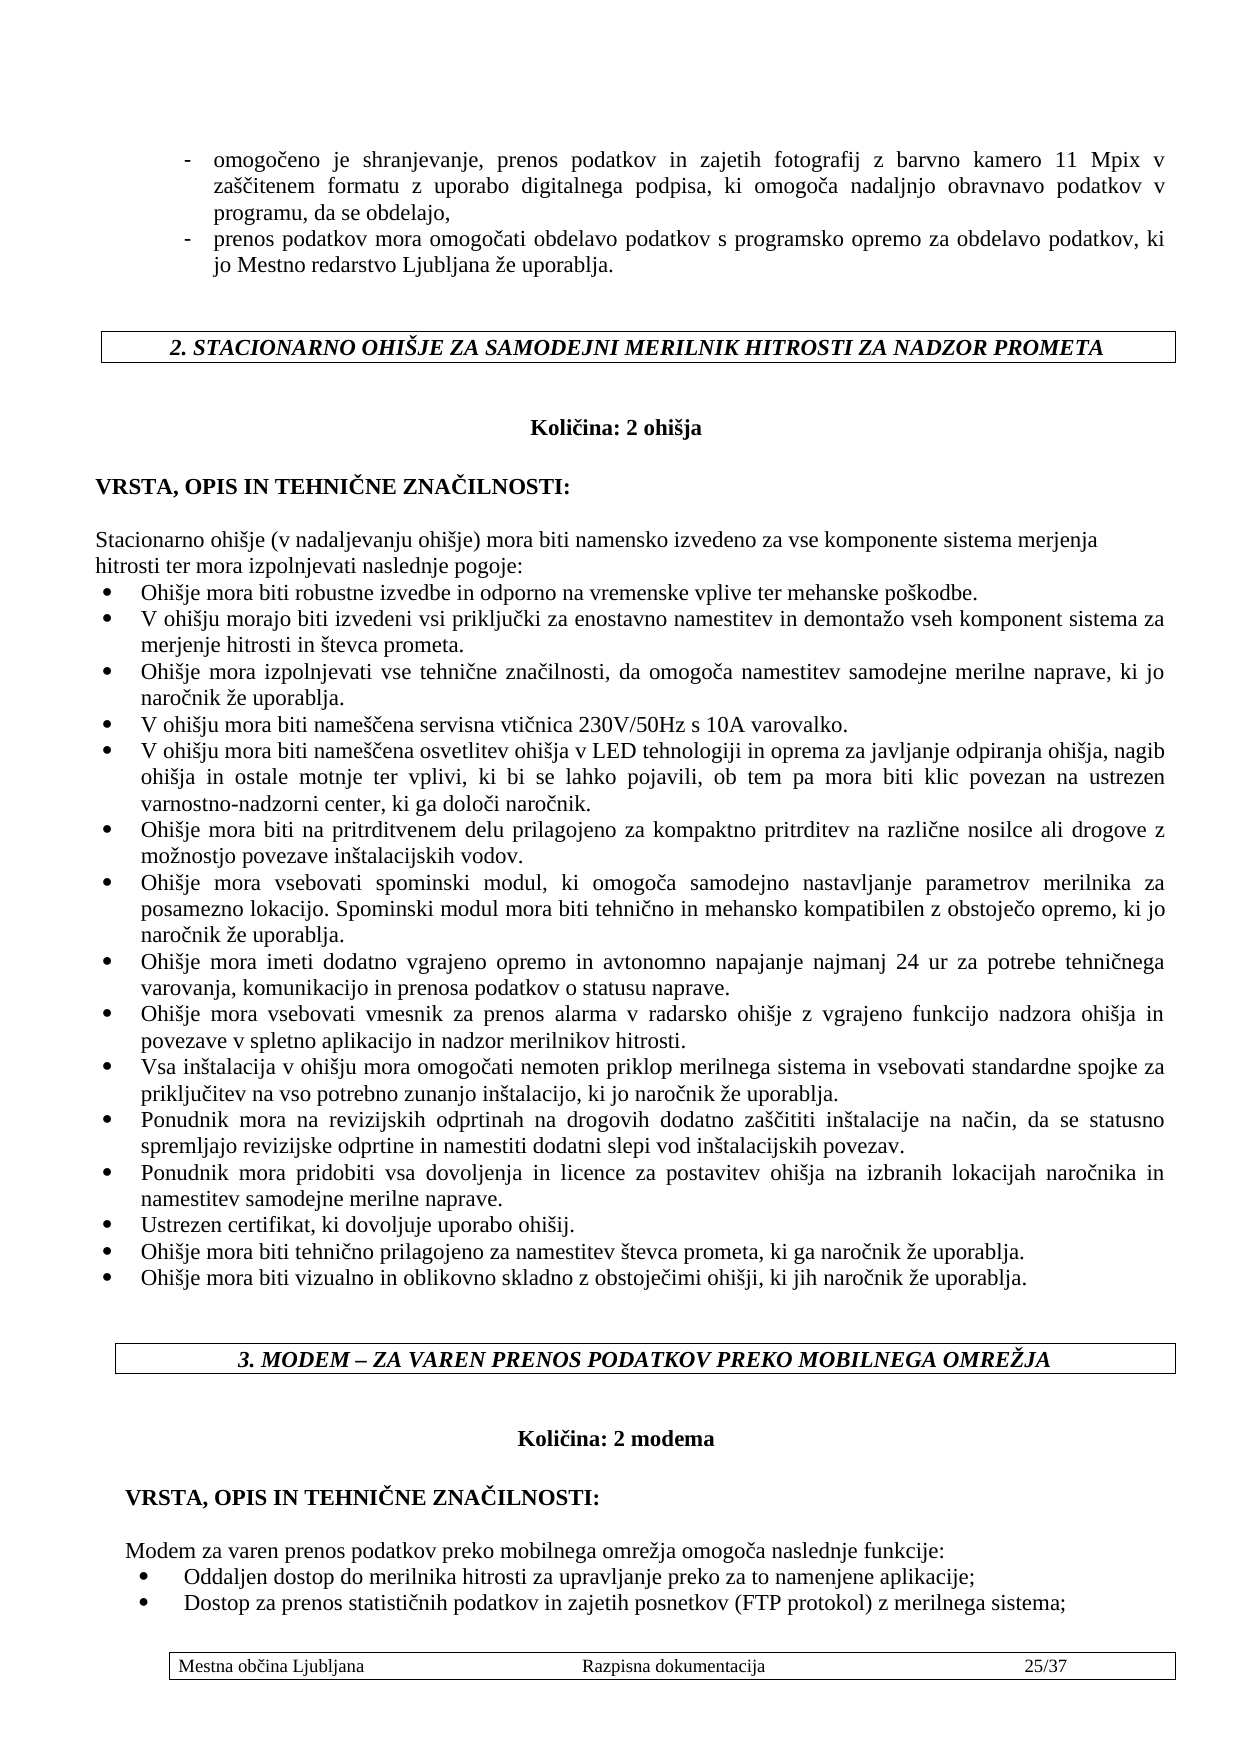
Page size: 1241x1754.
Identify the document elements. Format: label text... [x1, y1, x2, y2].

list Ponudnik mora na revizijskih odprtinah na drogovih dodatno zaščititi inštalacije na način, da se statusno spremljajo revizijske odprtine in namestiti dodatni slepi vod inštalacijskih povezav. [103, 1106, 1167, 1159]
list Ohišje mora imeti dodatno vgrajeno opremo in avtonomno napajanje najmanj 24 ur za potrebe tehničnega varovanja, komunikacijo in prenosa podatkov o statusu naprave. [103, 948, 1167, 1001]
text 3. MODEM – ZA VAREN PRENOS PODATKOV PREKO MOBILNEGA OMREŽJA [116, 1344, 1175, 1373]
text Količina: 2 modema [66, 1425, 1167, 1451]
list omogočeno je shranjevanje, prenos podatkov in zajetih fotografij z barvno kamero 11 Mpix v zaščitenem formatu z uporabo digitalnega podpisa, ki omogoča nadaljnjo obravnavo podatkov v programu, da se obdelajo, [184, 146, 1167, 225]
list Ohišje mora vsebovati vmesnik za prenos alarma v radarsko ohišje z vgrajeno funkcijo nadzora ohišja in povezave v spletno aplikacijo in nadzor merilnikov hitrosti. [103, 1001, 1167, 1053]
list Ohišje mora biti tehnično prilagojeno za namestitev števca prometa, ki ga naročnik že uporablja. [103, 1238, 1167, 1264]
list Ponudnik mora pridobiti vsa dovoljenja in licence za postavitev ohišja na izbranih lokacijah naročnika in namestitev samodejne merilne naprave. [103, 1159, 1167, 1211]
list Vsa inštalacija v ohišju mora omogočati nemoten priklop merilnega sistema in vsebovati standardne spojke za priključitev na vso potrebno zunanjo inštalacijo, ki jo naročnik že uporablja. [103, 1053, 1167, 1106]
list Ohišje mora vsebovati spominski modul, ki omogoča samodejno nastavljanje parametrov merilnika za posamezno lokacijo. Spominski modul mora biti tehnično in mehansko kompatibilen z obstoječo opremo, ki jo naročnik že uporablja. [103, 869, 1167, 948]
text Modem za varen prenos podatkov preko mobilnega omrežja omogoča naslednje funkcije: [125, 1537, 1167, 1563]
list V ohišju morajo biti izvedeni vsi priključki za enostavno namestitev in demontažo vseh komponent sistema za merjenje hitrosti in števca prometa. [103, 605, 1167, 658]
list Ohišje mora biti robustne izvedbe in odporno na vremenske vplive ter mehanske poškodbe. [103, 579, 1167, 605]
list prenos podatkov mora omogočati obdelavo podatkov s programsko opremo za obdelavo podatkov, ki jo Mestno redarstvo Ljubljana že uporablja. [184, 225, 1167, 278]
text VRSTA, OPIS IN TEHNIČNE ZNAČILNOSTI: [125, 1484, 1167, 1510]
list Dostop za prenos statističnih podatkov in zajetih posnetkov (FTP protokol) z merilnega sistema; [139, 1589, 1167, 1616]
list V ohišju mora biti nameščena servisna vtičnica 230V/50Hz s 10A varovalko. [103, 711, 1167, 737]
list Ohišje mora biti vizualno in oblikovno skladno z obstoječimi ohišji, ki jih naročnik že uporablja. [103, 1264, 1167, 1290]
list Ohišje mora izpolnjevati vse tehnične značilnosti, da omogoča namestitev samodejne merilne naprave, ki jo naročnik že uporablja. [103, 658, 1167, 711]
text VRSTA, OPIS IN TEHNIČNE ZNAČILNOSTI: [95, 473, 1167, 500]
list Ustrezen certifikat, ki dovoljuje uporabo ohišij. [103, 1211, 1167, 1238]
list Oddaljen dostop do merilnika hitrosti za upravljanje preko za to namenjene aplikacije; [139, 1563, 1167, 1589]
text Stacionarno ohišje (v nadaljevanju ohišje) mora biti namensko izvedeno za vse komponente sistema merjenja hitrosti ter mora izpolnjevati naslednje pogoje: [95, 526, 1167, 579]
text 2. STACIONARNO OHIŠJE ZA SAMODEJNI MERILNIK HITROSTI ZA NADZOR PROMETA [102, 332, 1175, 362]
list V ohišju mora biti nameščena osvetlitev ohišja v LED tehnologiji in oprema za javljanje odpiranja ohišja, nagib ohišja in ostale motnje ter vplivi, ki bi se lahko pojavili, ob tem pa mora biti klic povezan na ustrezen varnostno-nadzorni center, ki ga določi naročnik. [103, 737, 1167, 816]
text Količina: 2 ohišja [66, 414, 1167, 441]
list Ohišje mora biti na pritrditvenem delu prilagojeno za kompaktno pritrditev na različne nosilce ali drogove z možnostjo povezave inštalacijskih vodov. [103, 816, 1167, 869]
